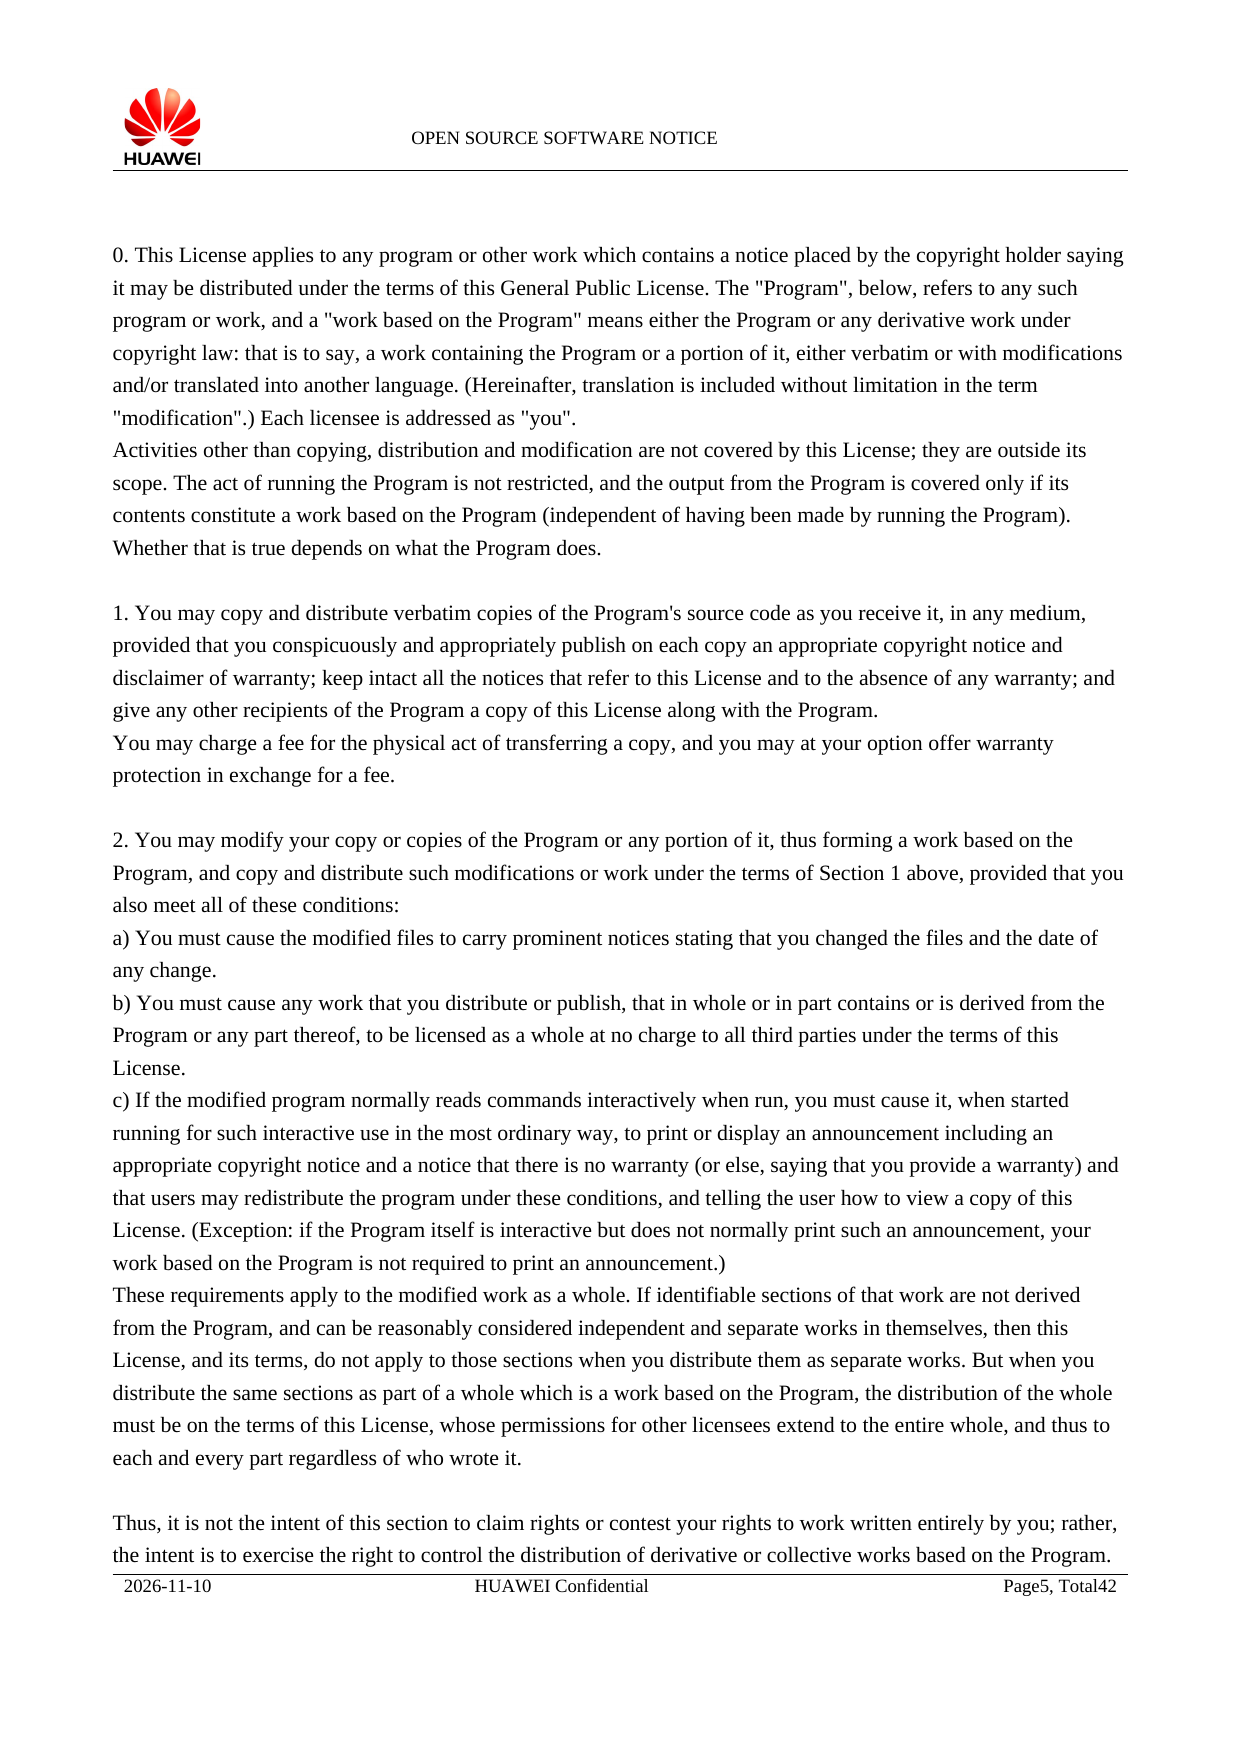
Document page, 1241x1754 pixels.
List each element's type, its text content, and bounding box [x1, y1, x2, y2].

picture [124, 88, 201, 165]
